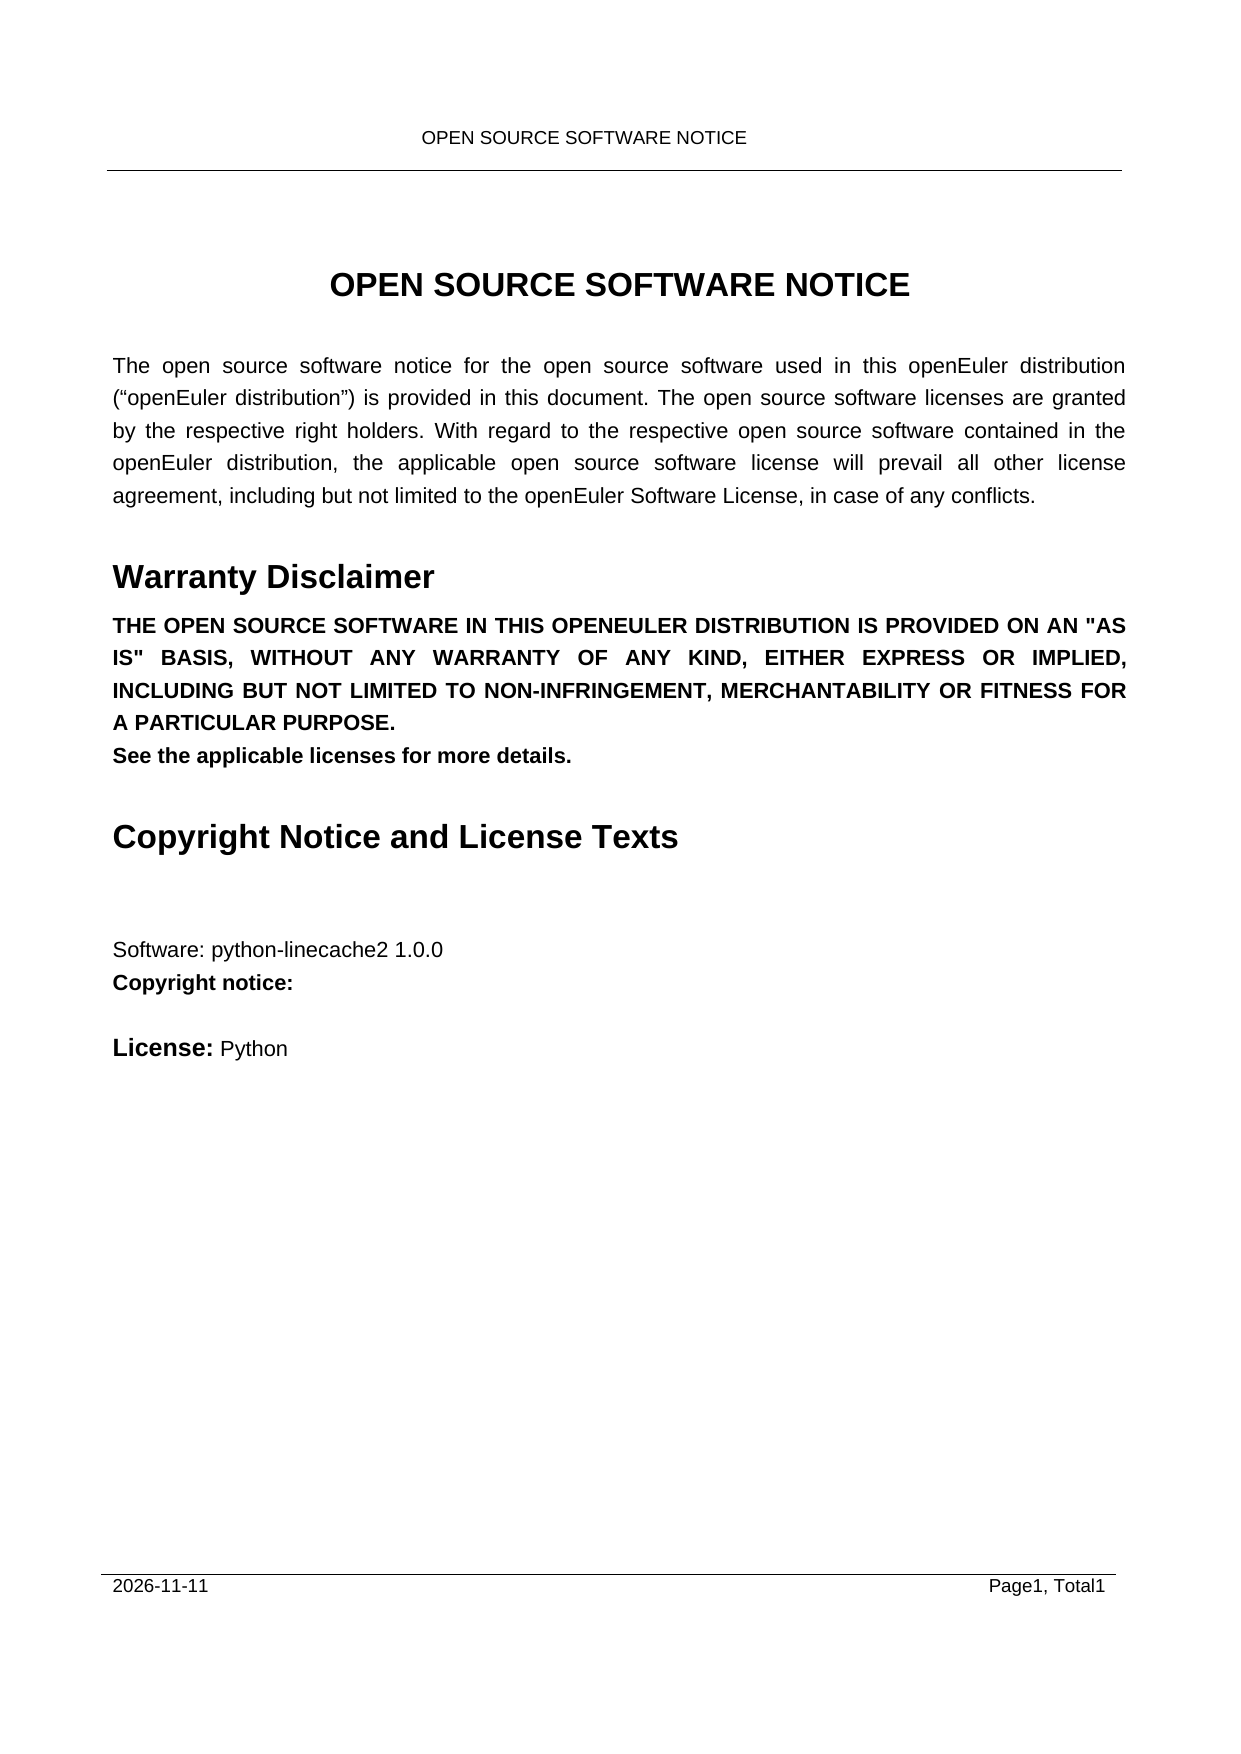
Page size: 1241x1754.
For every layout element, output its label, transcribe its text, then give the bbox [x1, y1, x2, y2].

text The open source software notice for the open source software used in this openEuler distribution (“openEuler distribution”) is provided in this document. The open source software licenses are granted by the respective right holders. With regard to the respective open source software contained in the openEuler distribution, the applicable open source software license will prevail all other license agreement, including but not limited to the openEuler Software License, in case of any conflicts. [112, 349, 1128, 511]
text Software: python-linecache2 1.0.0 [112, 933, 1128, 966]
text License: Python [112, 1031, 1128, 1128]
text Copyright Notice and License Texts [112, 804, 1128, 869]
text OPEN SOURCE SOFTWARE NOTICE [112, 251, 1128, 316]
text Warranty Disclaimer [112, 544, 1128, 609]
text Copyright notice: [112, 966, 1128, 998]
text THE OPEN SOURCE SOFTWARE IN THIS OPENEULER DISTRIBUTION IS PROVIDED ON AN "AS IS" BASIS, WITHOUT ANY WARRANTY OF ANY KIND, EITHER EXPRESS OR IMPLIED, INCLUDING BUT NOT LIMITED TO NON-INFRINGEMENT, MERCHANTABILITY OR FITNESS FOR A PARTICULAR PURPOSE. See the applicable licenses for more details. [112, 609, 1128, 771]
